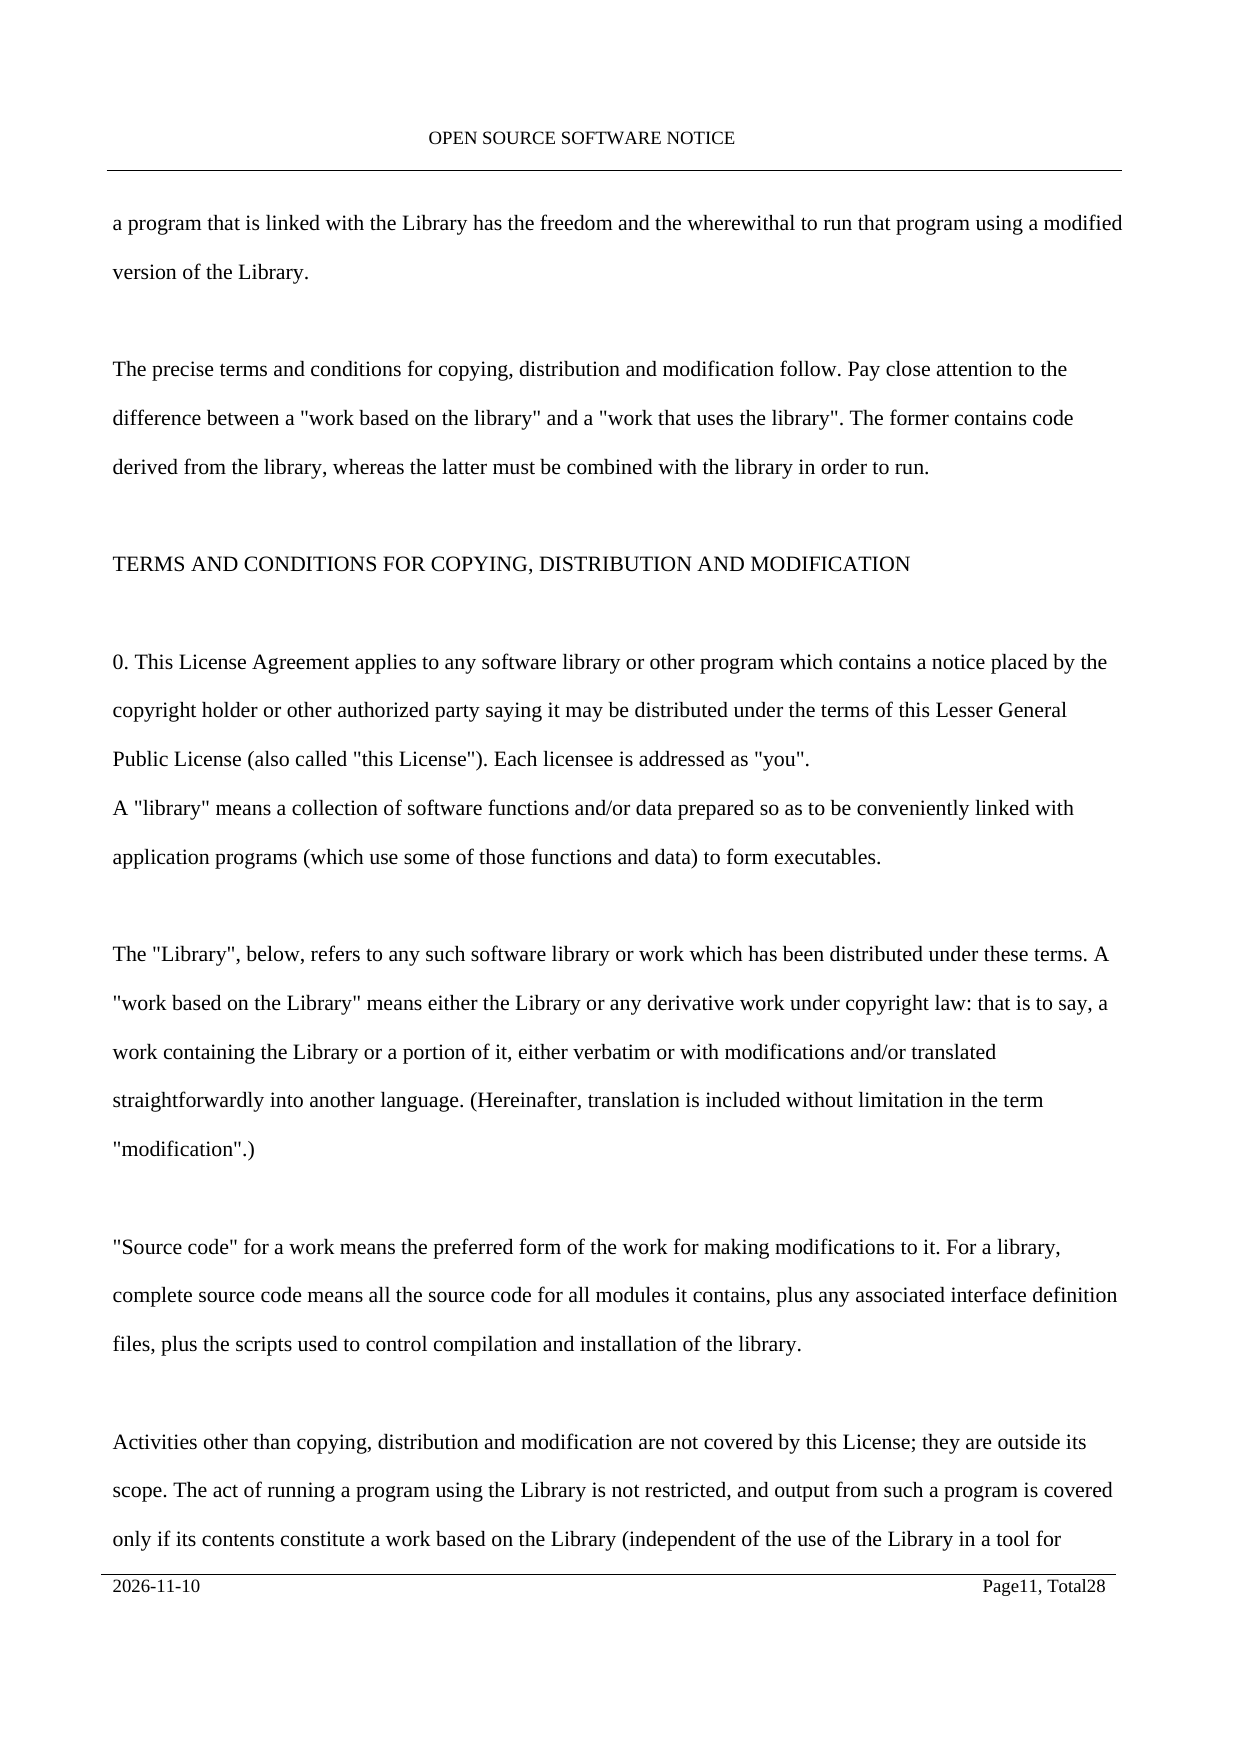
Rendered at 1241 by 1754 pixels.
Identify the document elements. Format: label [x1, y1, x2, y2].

text [112, 206, 1128, 1555]
